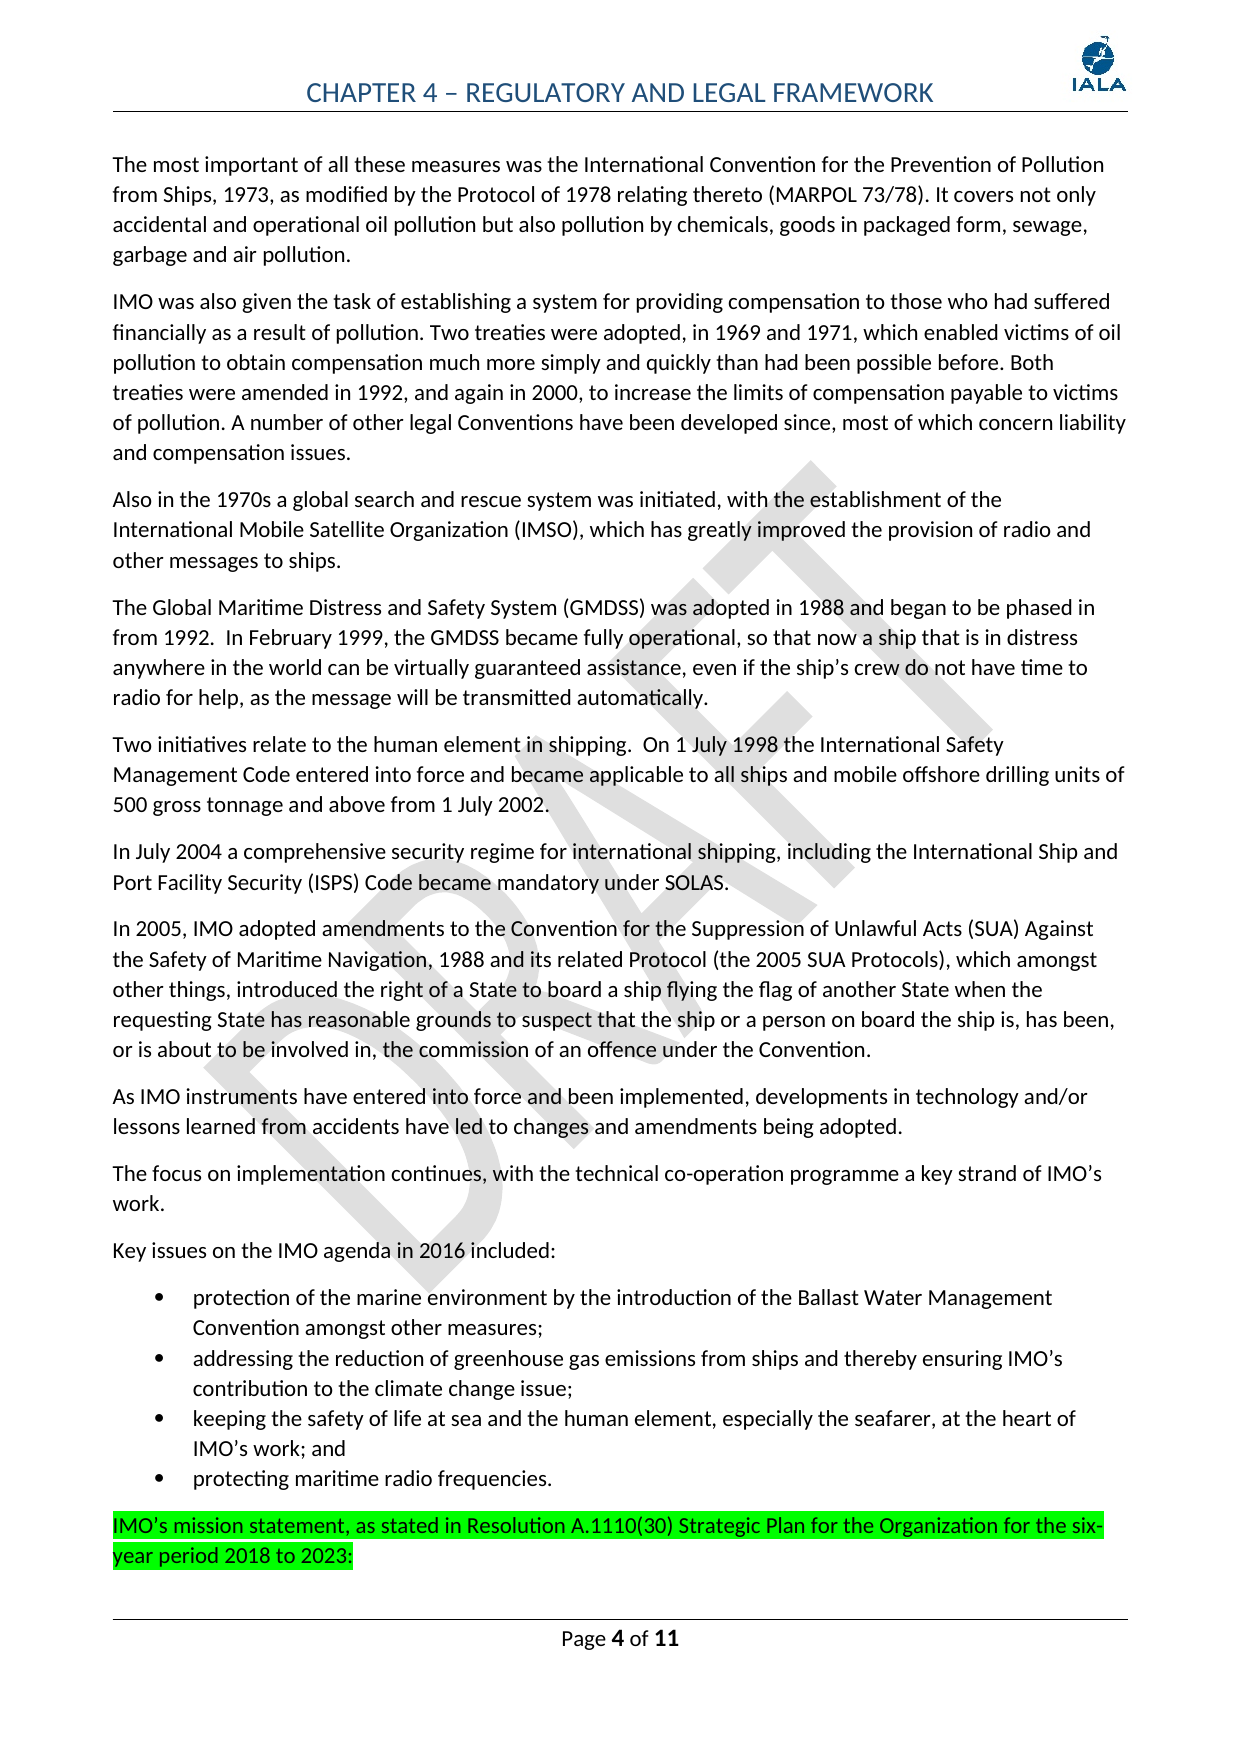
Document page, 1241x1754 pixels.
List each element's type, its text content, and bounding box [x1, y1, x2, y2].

text The most important of all these measures was the International Convention for the Prevention of Pollution from Ships, 1973, as modified by the Protocol of 1978 relating thereto (MARPOL 73/78). It covers not only accidental and operational oil pollution but also pollution by chemicals, goods in packaged form, sewage, garbage and air pollution. [112, 150, 1128, 269]
text Two initiatives relate to the human element in shipping. On 1 July 1998 the International Safety Management Code entered into force and became applicable to all ships and mobile offshore drilling units of 500 gross tonnage and above from 1 July 2002. [112, 730, 1128, 819]
text IMO was also given the task of establishing a system for providing compensation to those who had suffered financially as a result of pollution. Two treaties were adopted, in 1969 and 1971, which enabled victims of oil pollution to obtain compensation much more simply and quickly than had been possible before. Both treaties were amended in 1992, and again in 2000, to increase the limits of compensation payable to victims of pollution. A number of other legal Conventions have been developed since, most of which concern liability and compensation issues. [112, 287, 1128, 467]
picture [1060, 30, 1135, 103]
list addressing the reduction of greenhouse gas emissions from ships and thereby ensuring IMO’s contribution to the climate change issue; [155, 1344, 1128, 1402]
text In 2005, IMO adopted amendments to the Convention for the Suppression of Unlawful Acts (SUA) Against the Safety of Maritime Navigation, 1988 and its related Protocol (the 2005 SUA Protocols), which amongst other things, introduced the right of a State to board a ship flying the flag of another State when the requesting State has reasonable grounds to suspect that the ship or a person on board the ship is, has been, or is about to be involved in, the commission of an offence under the Convention. [112, 914, 1128, 1063]
text The focus on implementation continues, with the technical co-operation programme a key strand of IMO’s work. [112, 1159, 1128, 1218]
text IMO’s mission statement, as stated in Resolution A.1110(30) Strategic Plan for the Organization for the six-year period 2018 to 2023: [112, 1511, 1128, 1570]
text Key issues on the IMO agenda in 2016 included: [112, 1236, 1128, 1264]
list protecting maritime radio frequencies. [155, 1464, 1128, 1493]
text As IMO instruments have entered into force and been implemented, developments in technology and/or lessons learned from accidents have led to changes and amendments being adopted. [112, 1082, 1128, 1141]
text In July 2004 a comprehensive security regime for international shipping, including the International Ship and Port Facility Security (ISPS) Code became mandatory under SOLAS. [112, 837, 1128, 896]
text The Global Maritime Distress and Safety System (GMDSS) was adopted in 1988 and began to be phased in from 1992. In February 1999, the GMDSS became fully operational, so that now a ship that is in distress anywhere in the world can be virtually guaranteed assistance, even if the ship’s crew do not have time to radio for help, as the message will be transmitted automatically. [112, 593, 1128, 711]
list keeping the safety of life at sea and the human element, especially the seafarer, at the heart of IMO’s work; and [155, 1404, 1128, 1462]
text Also in the 1970s a global search and rescue system was initiated, with the establishment of the International Mobile Satellite Organization (IMSO), which has greatly improved the provision of radio and other messages to ships. [112, 485, 1128, 574]
list protection of the marine environment by the introduction of the Ballast Water Management Convention amongst other measures; [155, 1283, 1128, 1342]
